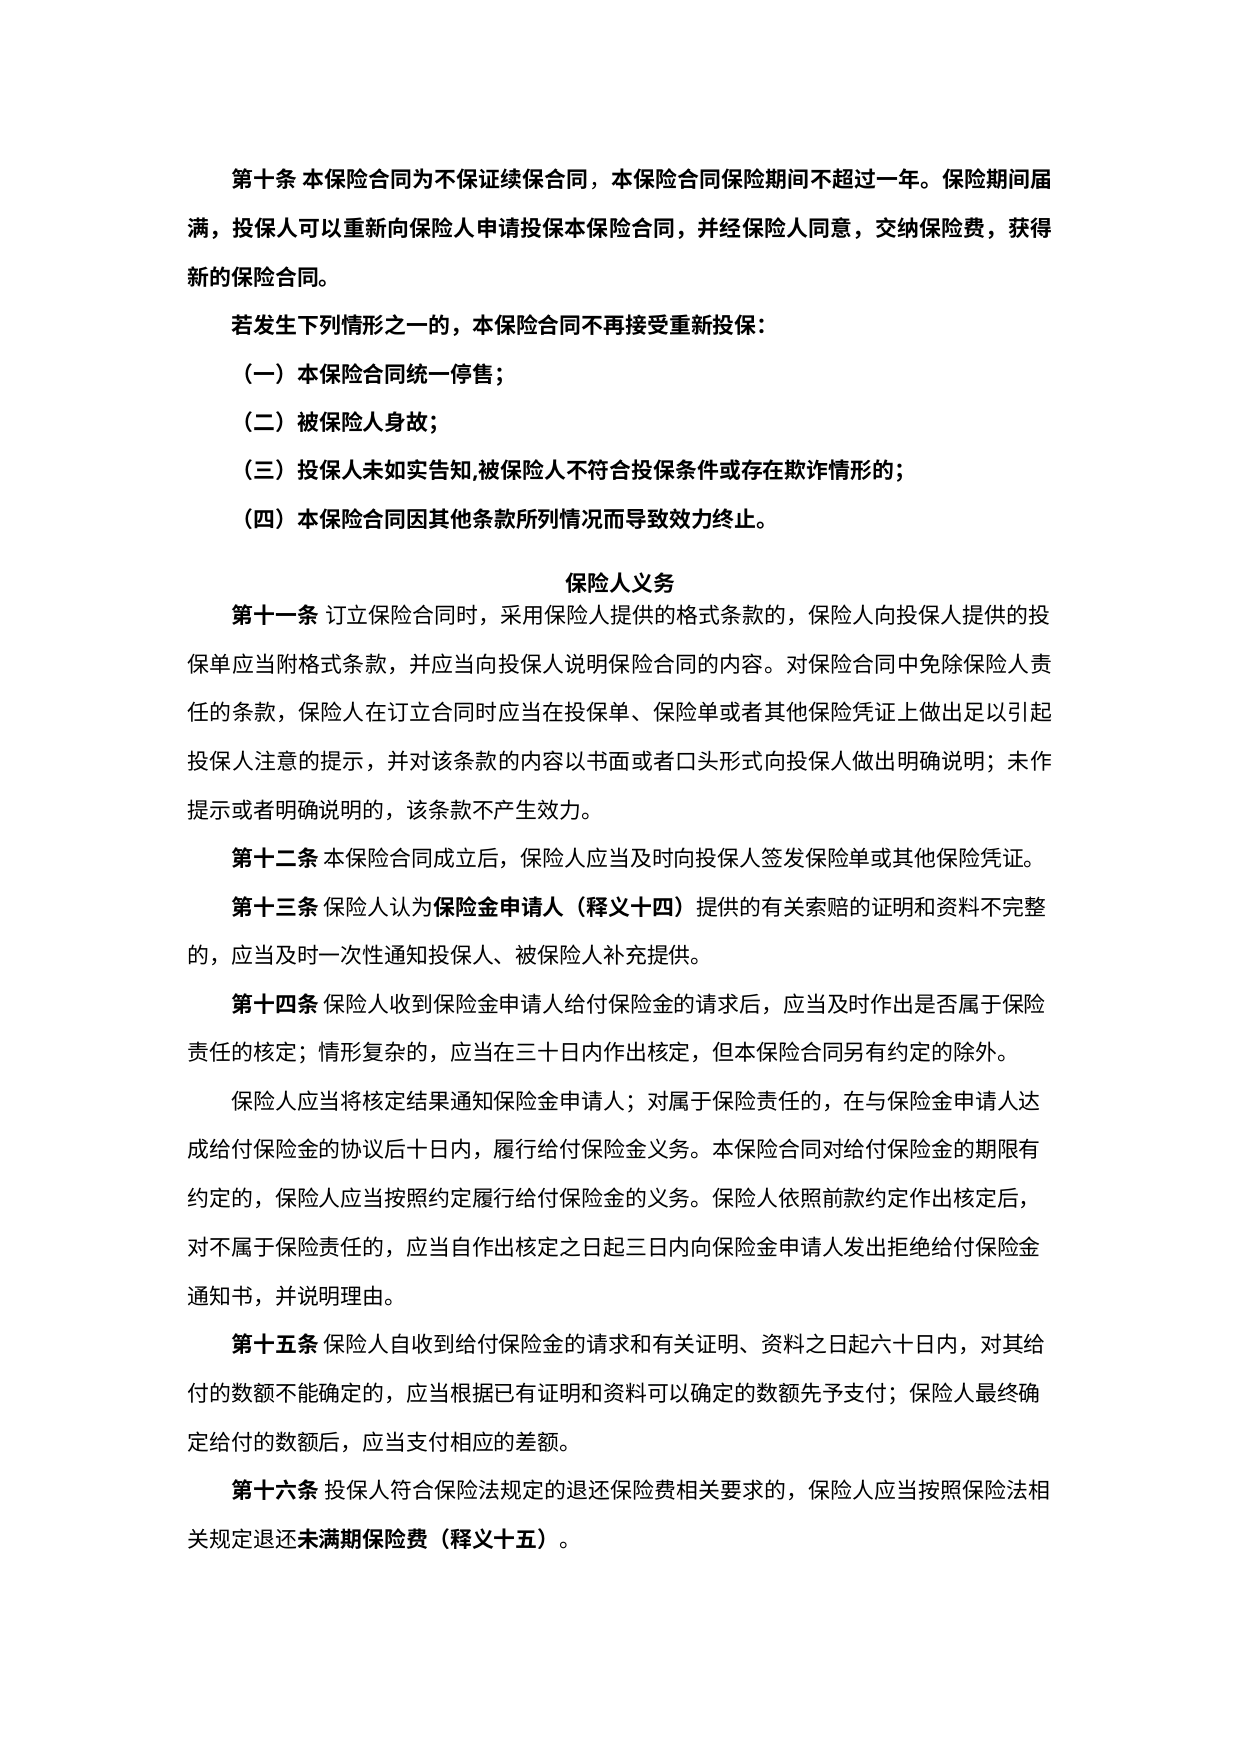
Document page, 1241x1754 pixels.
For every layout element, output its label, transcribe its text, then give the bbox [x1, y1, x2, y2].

list 第十六条 投保人符合保险法规定的退还保险费相关要求的，保险人应当按照保险法相关规定退还未满期保险费（释义十五）。 [187, 1472, 1053, 1554]
list 第十三条 保险人认为保险金申请人（释义十四）提供的有关索赔的证明和资料不完整的，应当及时一次性通知投保人、被保险人补充提供。 [187, 889, 1053, 970]
text 保险人义务 [187, 566, 1053, 597]
text （一）本保险合同统一停售； [187, 356, 1053, 389]
text 第十一条 订立保险合同时，采用保险人提供的格式条款的，保险人向投保人提供的投保单应当附格式条款，并应当向投保人说明保险合同的内容。对保险合同中免除保险人责任的条款，保险人在订立合同时应当在投保单、保险单或者其他保险凭证上做出足以引起投保人注意的提示，并对该条款的内容以书面或者口头形式向投保人做出明确说明；未作提示或者明确说明的，该条款不产生效力。 [187, 597, 1053, 825]
text （三）投保人未如实告知,被保险人不符合投保条件或存在欺诈情形的； [187, 453, 1053, 485]
text 第十条 本保险合同为不保证续保合同，本保险合同保险期间不超过一年。保险期间届满，投保人可以重新向保险人申请投保本保险合同，并经保险人同意，交纳保险费，获得新的保险合同。 [187, 162, 1053, 292]
text （二）被保险人身故； [187, 404, 1053, 437]
text 第十五条 保险人自收到给付保险金的请求和有关证明、资料之日起六十日内，对其给付的数额不能确定的，应当根据已有证明和资料可以确定的数额先予支付；保险人最终确定给付的数额后，应当支付相应的差额。 [187, 1327, 1053, 1457]
text 第十四条 保险人收到保险金申请人给付保险金的请求后，应当及时作出是否属于保险责任的核定；情形复杂的，应当在三十日内作出核定，但本保险合同另有约定的除外。 [187, 986, 1053, 1067]
list （四）本保险合同因其他条款所列情况而导致效力终止。 [187, 501, 1053, 534]
text 若发生下列情形之一的，本保险合同不再接受重新投保： [187, 308, 1053, 340]
text 第十二条 本保险合同成立后，保险人应当及时向投保人签发保险单或其他保险凭证。 [187, 841, 1053, 873]
text 保险人应当将核定结果通知保险金申请人；对属于保险责任的，在与保险金申请人达成给付保险金的协议后十日内，履行给付保险金义务。本保险合同对给付保险金的期限有约定的，保险人应当按照约定履行给付保险金的义务。保险人依照前款约定作出核定后，对不属于保险责任的，应当自作出核定之日起三日内向保险金申请人发出拒绝给付保险金通知书，并说明理由。 [187, 1083, 1053, 1311]
